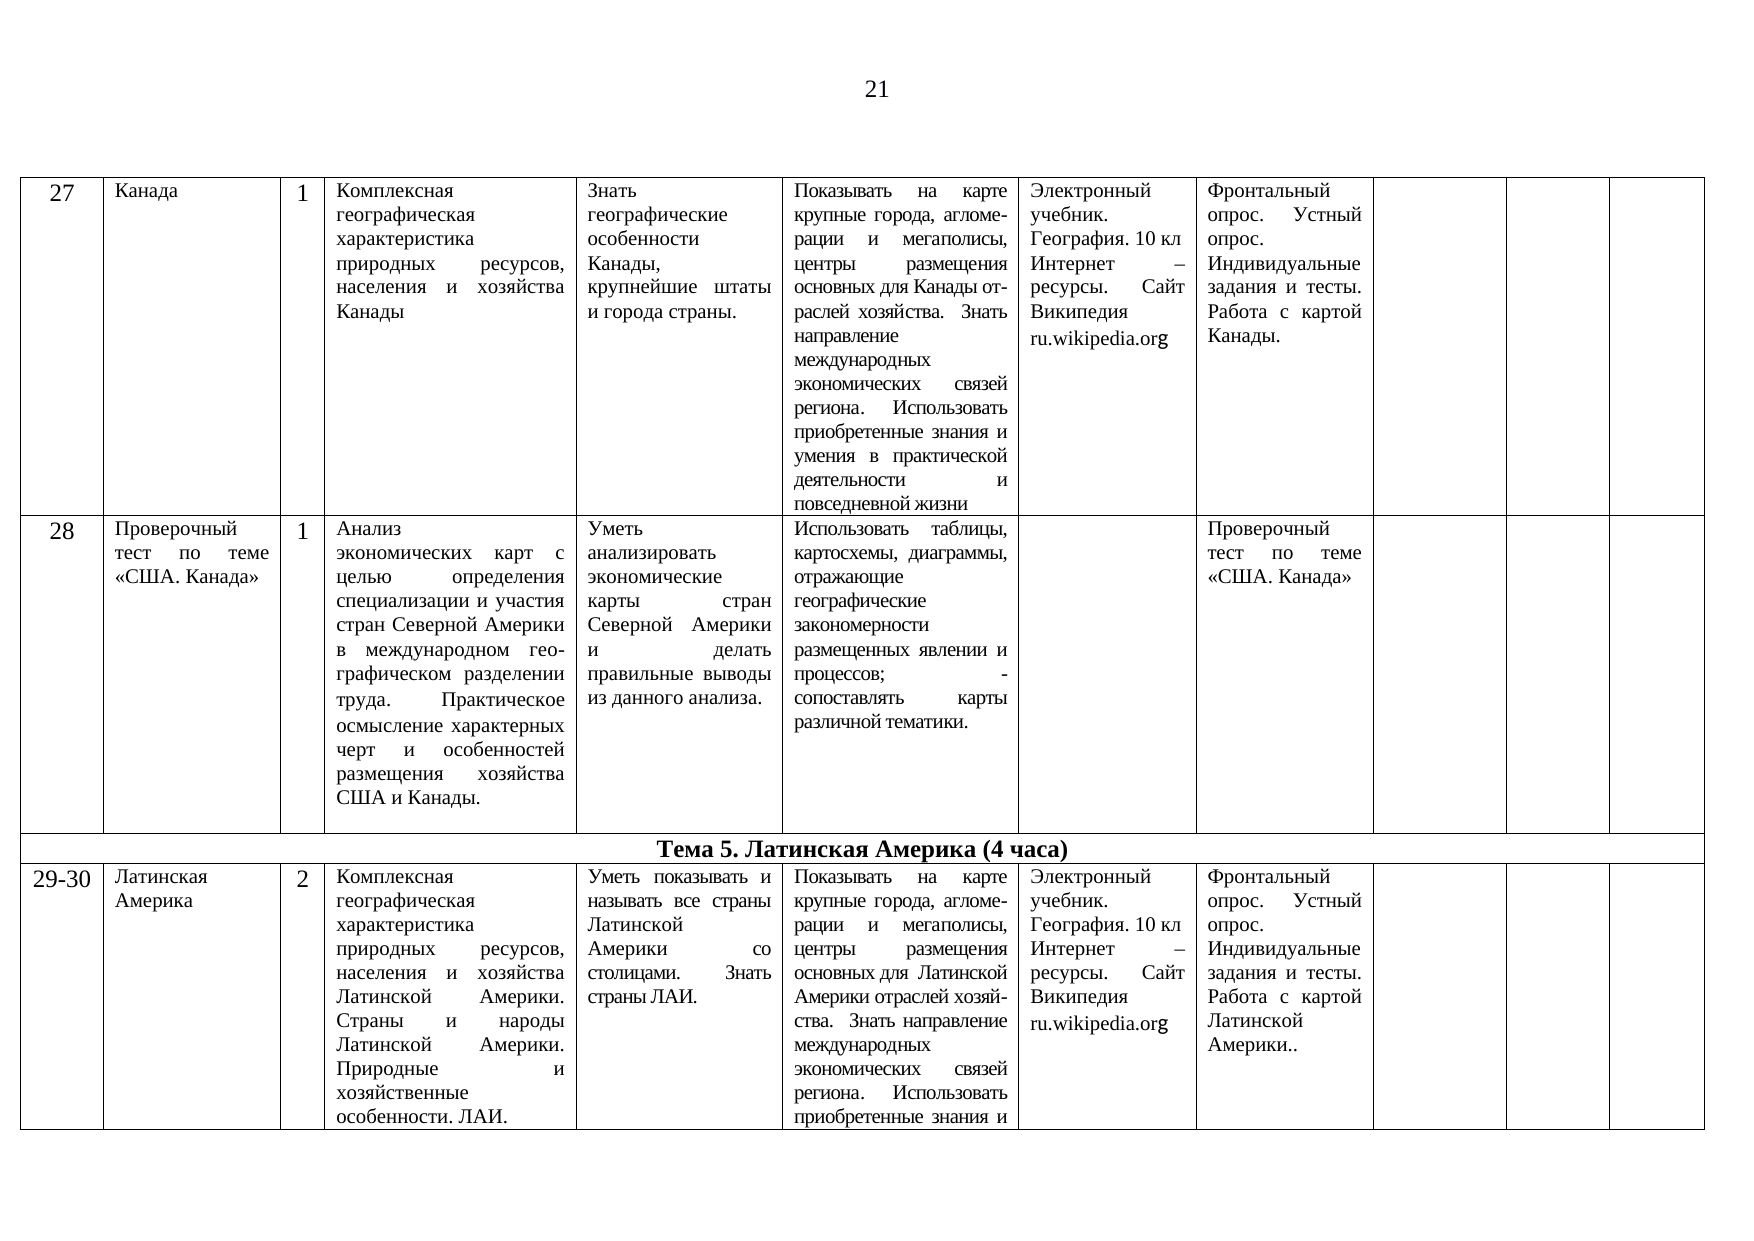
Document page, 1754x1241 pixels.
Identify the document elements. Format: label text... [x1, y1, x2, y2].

table_cell [1374, 864, 1506, 1128]
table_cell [1019, 864, 1196, 1128]
table_cell Канада [104, 178, 280, 515]
table_cell Латинская Америка [104, 864, 280, 1128]
table_cell Анализ экономических карт с целью определения специализации и участия стран Северной Америки в международном географическом разделении труда. Практическое осмысление характерных черт и особенностей размещения хозяйства США и Канады. [325, 516, 576, 833]
table_cell [1374, 178, 1506, 515]
table_cell 28 [21, 516, 103, 833]
table_cell Фронтальный опрос. Устный опрос. Индивидуальные задания и тесты. Работа с картой Канады. [1197, 178, 1373, 515]
table_cell [1507, 516, 1609, 833]
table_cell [325, 864, 576, 1128]
table_cell Проверочный тест по теме «США. Канада» [104, 516, 280, 833]
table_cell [577, 864, 782, 1128]
table_cell [1507, 178, 1609, 515]
table_cell [1019, 516, 1196, 833]
table_cell 2 [281, 864, 324, 1128]
table_cell [1610, 516, 1704, 833]
table_cell Показывать на карте крупные города, агломерации и мегаполисы, центры размещения основных для Канады отраслей хозяйства. Знать направление международных экономических связей региона. Использовать приобретенные знания и умения в практической деятельности и повседневной жизни [783, 178, 1018, 515]
table_cell 29-30 [21, 864, 103, 1128]
table_cell 27 [21, 178, 103, 515]
table_cell [1610, 178, 1704, 515]
table_cell [1374, 516, 1506, 833]
table_cell Тема 5. Латинская Америка (4 часа) [21, 834, 1704, 863]
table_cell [1197, 864, 1373, 1128]
table_cell Знать географические особенности Канады, крупнейшие штаты и города страны. [577, 178, 782, 515]
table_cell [783, 864, 1018, 1128]
table_cell Использовать таблицы, картосхемы, диаграммы, отражающие географические закономерности размещенных явлении и процессов; - сопоставлять карты различной тематики. [783, 516, 1018, 833]
table_cell Проверочный тест по теме «США. Канада» [1197, 516, 1373, 833]
table_cell 1 [281, 516, 324, 833]
table_cell [1507, 864, 1609, 1128]
table_cell Комплексная географическая характеристика природных ресурсов, населения и хозяйства Канады [325, 178, 576, 515]
table_cell [1610, 864, 1704, 1128]
table_cell Уметь анализировать экономические карты стран Северной Америки и делать правильные выводы из данного анализа. [577, 516, 782, 833]
table_cell 1 [281, 178, 324, 515]
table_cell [1019, 178, 1196, 515]
